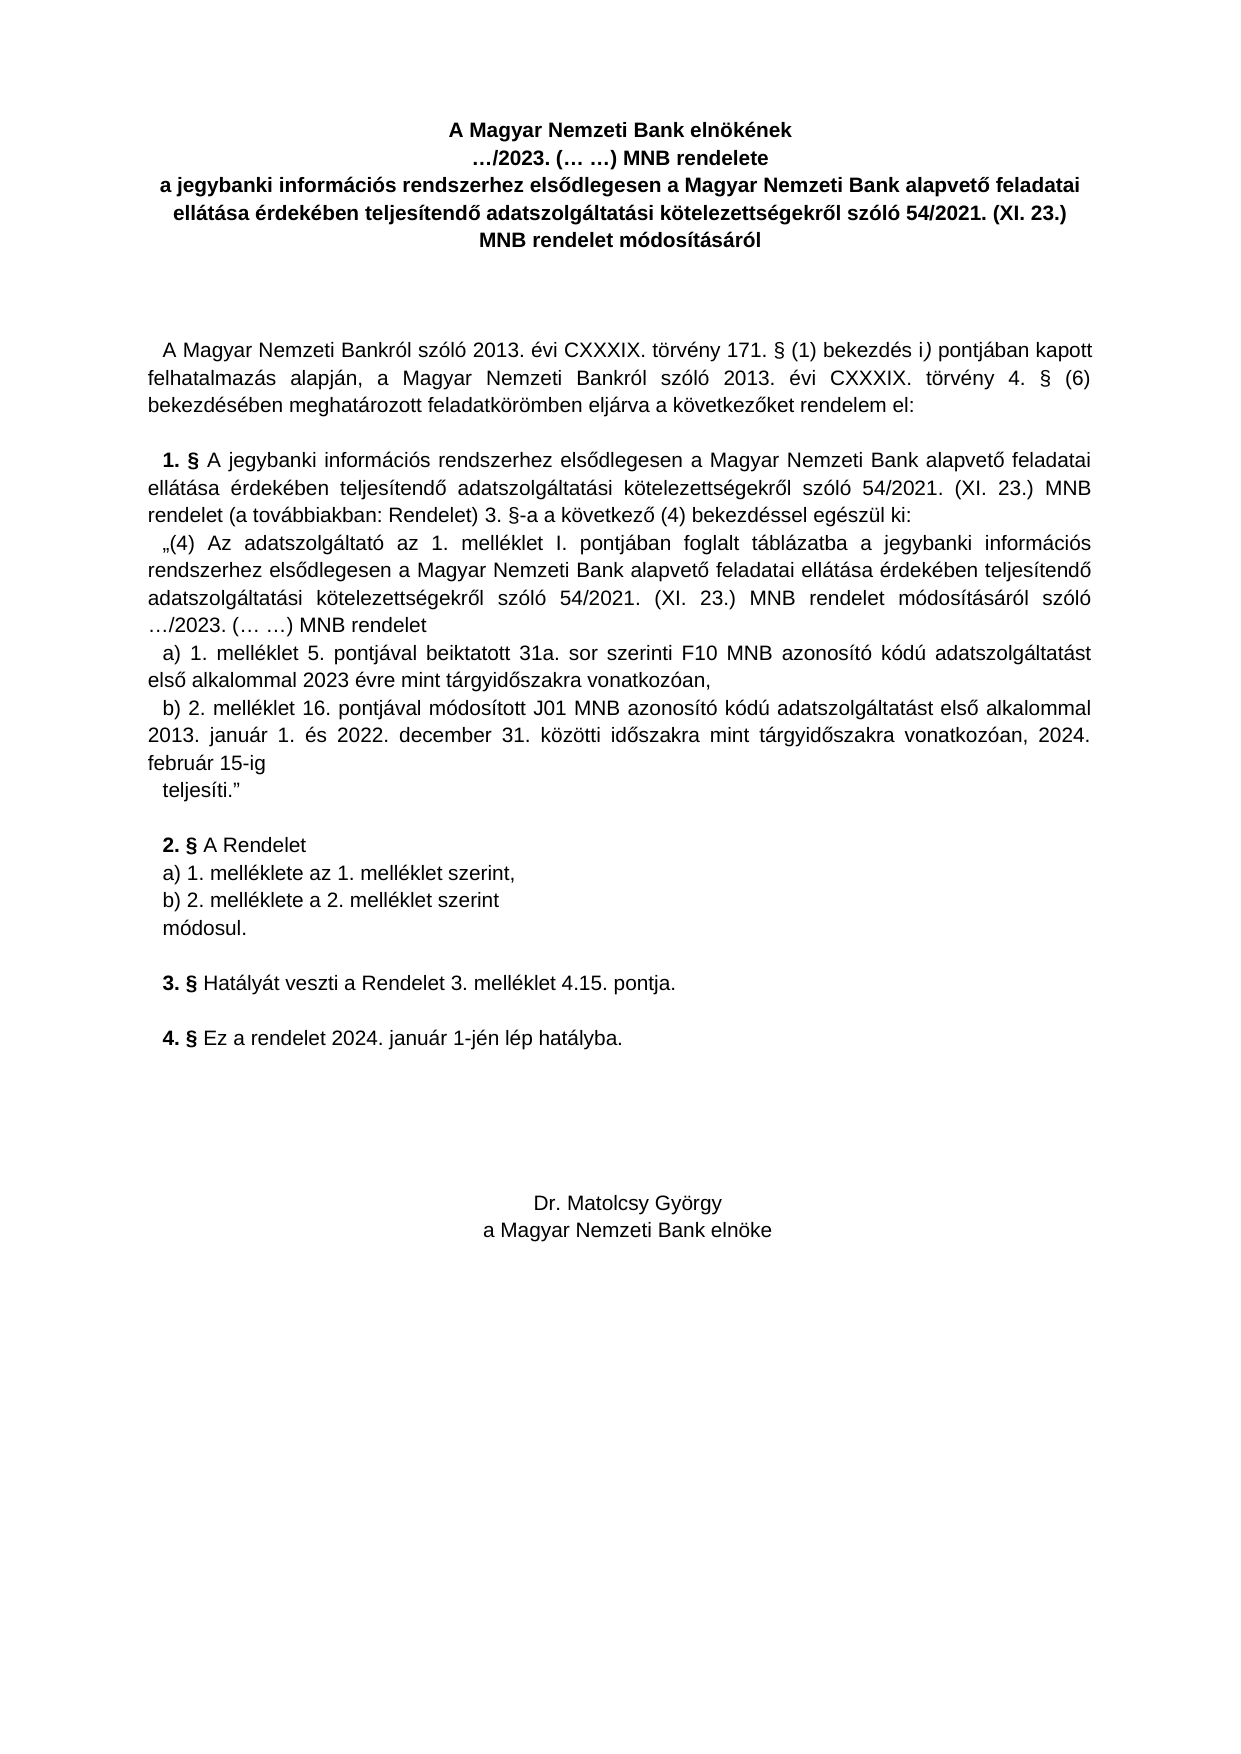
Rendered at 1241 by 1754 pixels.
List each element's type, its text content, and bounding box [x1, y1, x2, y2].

text 1. § A jegybanki információs rendszerhez elsődlegesen a Magyar Nemzeti Bank alapvető feladatai ellátása érdekében teljesítendő adatszolgáltatási kötelezettségekről szóló 54/2021. (XI. 23.) MNB rendelet (a továbbiakban: Rendelet) 3. §-a a következő (4) bekezdéssel egészül ki: [148, 448, 1092, 527]
text a) 1. melléklet 5. pontjával beiktatott 31a. sor szerinti F10 MNB azonosító kódú adatszolgáltatást első alkalommal 2023 évre mint tárgyidőszakra vonatkozóan, [148, 641, 1092, 692]
text …/2023. (… …) MNB rendelete [148, 146, 1092, 169]
text „(4) Az adatszolgáltató az 1. melléklet I. pontjában foglalt táblázatba a jegybanki információs rendszerhez elsődlegesen a Magyar Nemzeti Bank alapvető feladatai ellátása érdekében teljesítendő adatszolgáltatási kötelezettségekről szóló 54/2021. (XI. 23.) MNB rendelet módosításáról szóló …/2023. (… …) MNB rendelet [148, 531, 1092, 637]
list b) 2. melléklet 16. pontjával módosított J01 MNB azonosító kódú adatszolgáltatást első alkalommal 2013. január 1. és 2022. december 31. közötti időszakra mint tárgyidőszakra vonatkozóan, 2024. február 15-ig [148, 696, 1092, 774]
text módosul. [148, 916, 1092, 939]
text b) 2. melléklete a 2. melléklet szerint [148, 888, 1092, 912]
text a) 1. melléklete az 1. melléklet szerint, [148, 861, 1092, 884]
text 3. § Hatályát veszti a Rendelet 3. melléklet 4.15. pontja. [148, 971, 1092, 994]
title A Magyar Nemzeti Bank elnökének [148, 118, 1092, 142]
text A Magyar Nemzeti Bankról szóló 2013. évi CXXXIX. törvény 171. § (1) bekezdés i) pontjában kapott felhatalmazás alapján, a Magyar Nemzeti Bankról szóló 2013. évi CXXXIX. törvény 4. § (6) bekezdésében meghatározott feladatkörömben eljárva a következőket rendelem el: [148, 338, 1092, 417]
text Dr. Matolcsy György [148, 1191, 1092, 1214]
text a jegybanki információs rendszerhez elsődlegesen a Magyar Nemzeti Bank alapvető feladatai ellátása érdekében teljesítendő adatszolgáltatási kötelezettségekről szóló 54/2021. (XI. 23.) MNB rendelet módosításáról [148, 173, 1092, 252]
text 4. § Ez a rendelet 2024. január 1-jén lép hatályba. [148, 1026, 1092, 1049]
text 2. § A Rendelet [148, 833, 1092, 857]
text a Magyar Nemzeti Bank elnöke [148, 1218, 1093, 1242]
text teljesíti.” [148, 778, 1092, 802]
